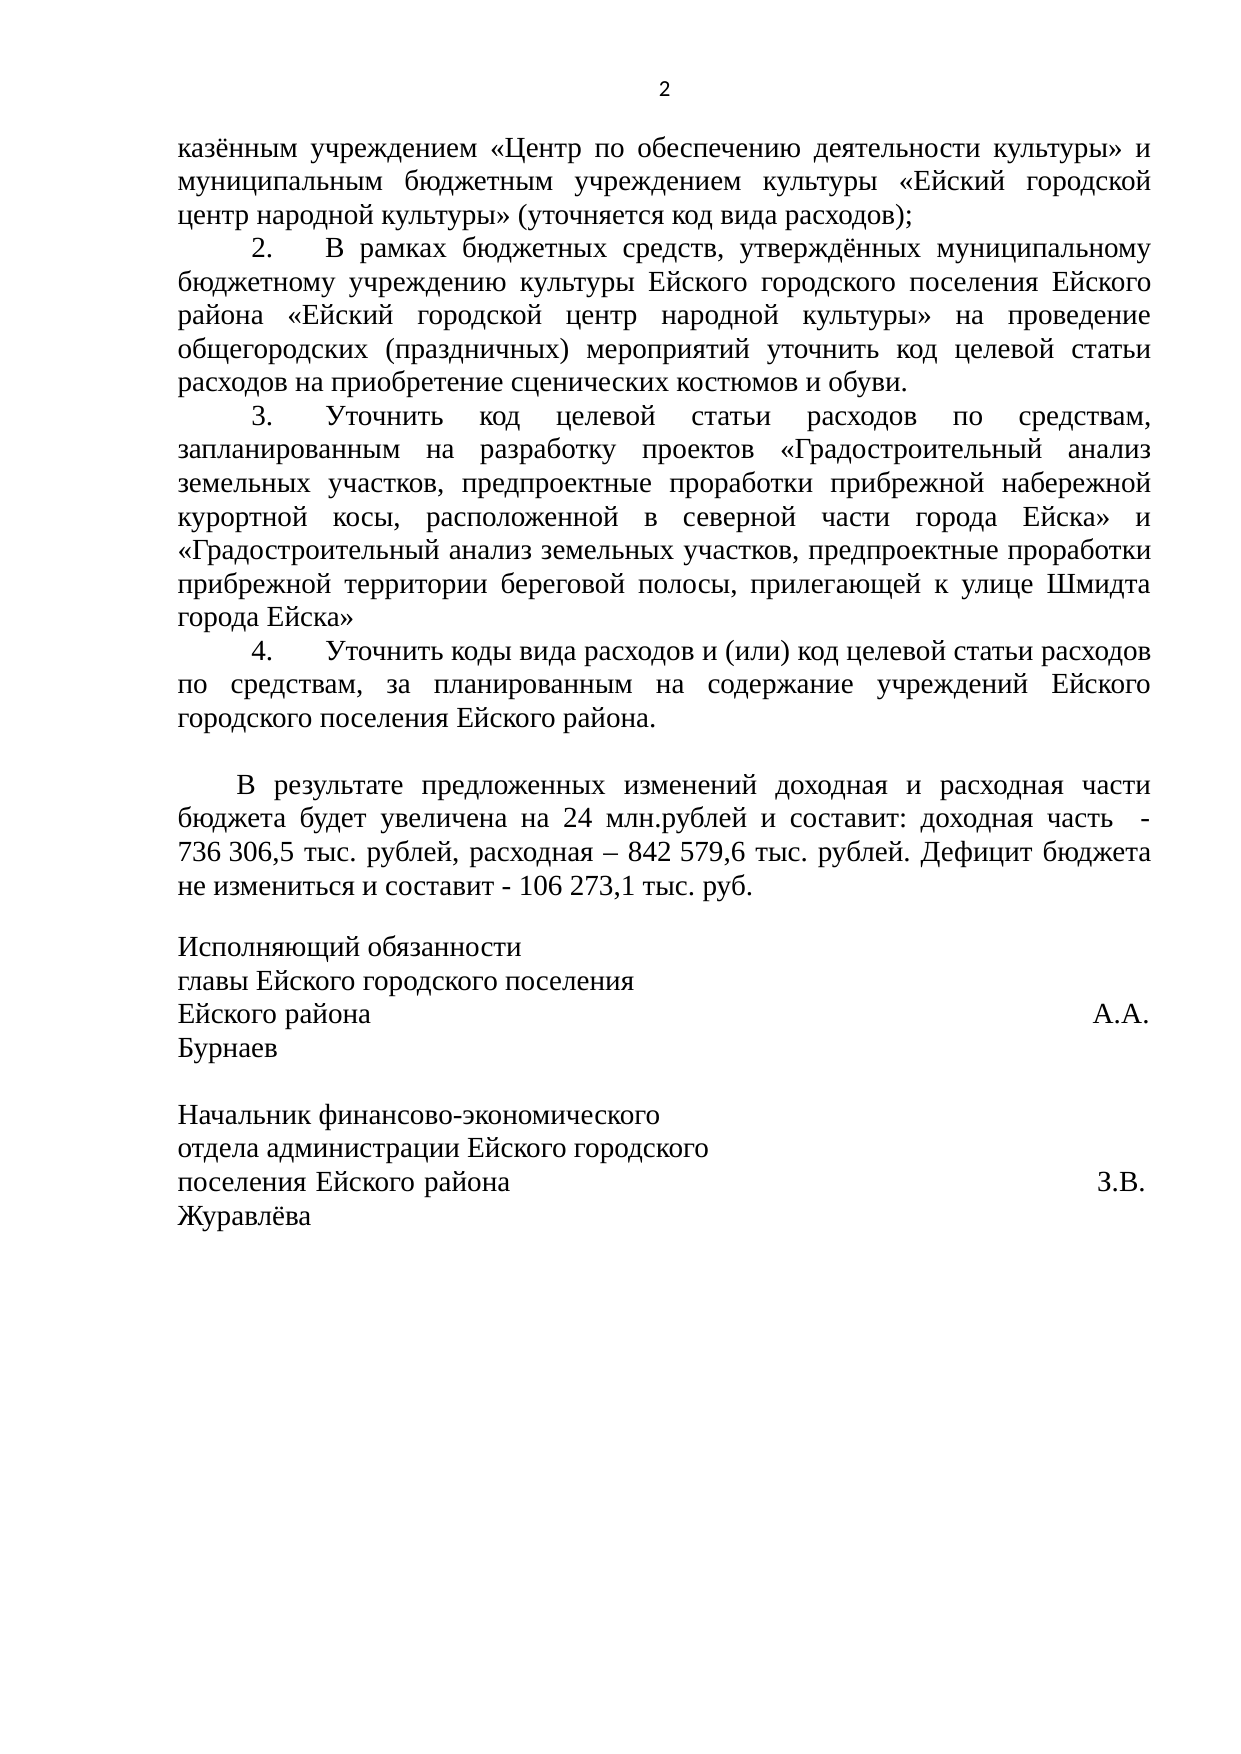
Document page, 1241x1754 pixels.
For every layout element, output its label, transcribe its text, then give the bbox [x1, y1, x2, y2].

text В результате предложенных изменений доходная и расходная части бюджета будет увеличена на 24 млн.рублей и составит: доходная часть - 736 306,5 тыс. рублей, расходная – 842 579,6 тыс. рублей. Дефицит бюджета не измениться и составит - 106 273,1 тыс. руб. [177, 767, 1152, 901]
text Начальник финансово-экономического [177, 1097, 1152, 1131]
list Уточнить код целевой статьи расходов по средствам, запланированным на разработку проектов «Градостроительный анализ земельных участков, предпроектные проработки прибрежной набережной курортной косы, расположенной в северной части города Ейска» и «Градостроительный анализ земельных участков, предпроектные проработки прибрежной территории береговой полосы, прилегающей к улице Шмидта города Ейска» [177, 398, 1152, 633]
text главы Ейского городского поселения [177, 963, 1152, 996]
text Ейского района А.А. Бурнаев [177, 996, 1152, 1063]
text Исполняющий обязанности [177, 929, 1152, 963]
text поселения Ейского района З.В. Журавлёва [177, 1164, 1152, 1231]
list Уточнить коды вида расходов и (или) код целевой статьи расходов по средствам, за планированным на содержание учреждений Ейского городского поселения Ейского района. [177, 633, 1152, 733]
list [177, 130, 1152, 230]
list В рамках бюджетных средств, утверждённых муниципальному бюджетному учреждению культуры Ейского городского поселения Ейского района «Ейский городской центр народной культуры» на проведение общегородских (праздничных) мероприятий уточнить код целевой статьи расходов на приобретение сценических костюмов и обуви. [177, 230, 1152, 398]
text отдела администрации Ейского городского [177, 1131, 1152, 1164]
